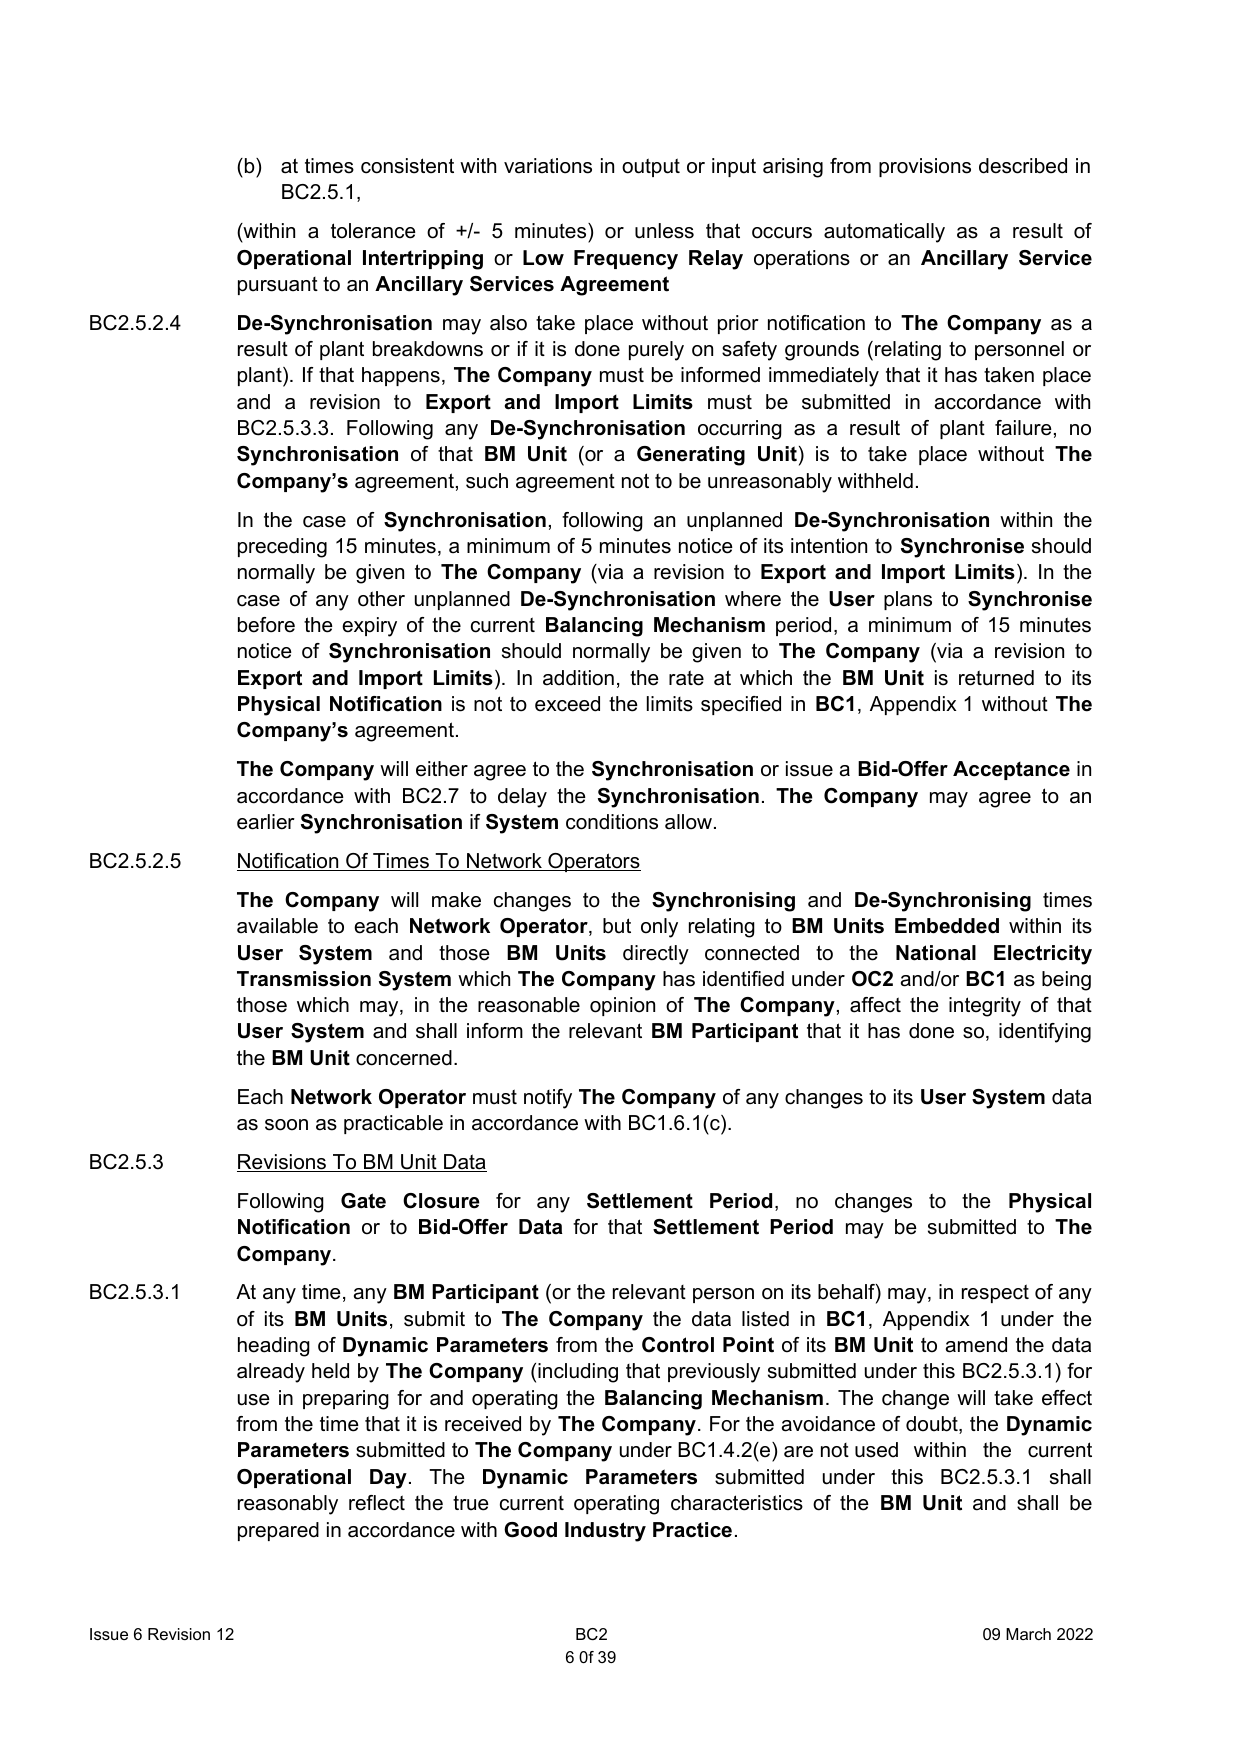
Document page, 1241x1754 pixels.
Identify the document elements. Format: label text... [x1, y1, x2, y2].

text (b) at times consistent with variations in output or input arising from provisions described in BC2.5.1, [236, 154, 1092, 204]
text BC2.5.2.5 Notification Of Times To Network Operators [89, 849, 1092, 873]
text BC2.5.2.4 De-Synchronisation may also take place without prior notification to The Company as a result of plant breakdowns or if it is done purely on safety grounds (relating to personnel or plant). If that happens, The Company must be informed immediately that it has taken place and a revision to Export and Import Limits must be submitted in accordance with BC2.5.3.3. Following any De-Synchronisation occurring as a result of plant failure, no Synchronisation of that BM Unit (or a Generating Unit) is to take place without The Company’s agreement, such agreement not to be unreasonably withheld. [89, 311, 1092, 493]
text (within a tolerance of +/- 5 minutes) or unless that occurs automatically as a result of Operational Intertripping or Low Frequency Relay operations or an Ancillary Service pursuant to an Ancillary Services Agreement [89, 219, 1092, 296]
text Each Network Operator must notify The Company of any changes to its User System data as soon as practicable in accordance with BC1.6.1(c). [89, 1084, 1092, 1135]
text In the case of Synchronisation, following an unplanned De-Synchronisation within the preceding 15 minutes, a minimum of 5 minutes notice of its intention to Synchronise should normally be given to The Company (via a revision to Export and Import Limits). In the case of any other unplanned De-Synchronisation where the User plans to Synchronise before the expiry of the current Balancing Mechanism period, a minimum of 15 minutes notice of Synchronisation should normally be given to The Company (via a revision to Export and Import Limits). In addition, the rate at which the BM Unit is returned to its Physical Notification is not to exceed the limits specified in BC1, Appendix 1 without The Company’s agreement. [89, 507, 1092, 742]
text The Company will either agree to the Synchronisation or issue a Bid-Offer Acceptance in accordance with BC2.7 to delay the Synchronisation. The Company may agree to an earlier Synchronisation if System conditions allow. [89, 757, 1092, 834]
text The Company will make changes to the Synchronising and De-Synchronising times available to each Network Operator, but only relating to BM Units Embedded within its User System and those BM Units directly connected to the National Electricity Transmission System which The Company has identified under OC2 and/or BC1 as being those which may, in the reasonable opinion of The Company, affect the integrity of that User System and shall inform the relevant BM Participant that it has done so, identifying the BM Unit concerned. [89, 888, 1092, 1070]
text BC2.5.3 Revisions To BM Unit Data [89, 1150, 1092, 1174]
text Following Gate Closure for any Settlement Period, no changes to the Physical Notification or to Bid-Offer Data for that Settlement Period may be submitted to The Company. [89, 1189, 1092, 1265]
text BC2.5.3.1 At any time, any BM Participant (or the relevant person on its behalf) may, in respect of any of its BM Units, submit to The Company the data listed in BC1, Appendix 1 under the heading of Dynamic Parameters from the Control Point of its BM Unit to amend the data already held by The Company (including that previously submitted under this BC2.5.3.1) for use in preparing for and operating the Balancing Mechanism. The change will take effect from the time that it is received by The Company. For the avoidance of doubt, the Dynamic Parameters submitted to The Company under BC1.4.2(e) are not used within the current Operational Day. The Dynamic Parameters submitted under this BC2.5.3.1 shall reasonably reflect the true current operating characteristics of the BM Unit and shall be prepared in accordance with Good Industry Practice. [89, 1280, 1092, 1541]
